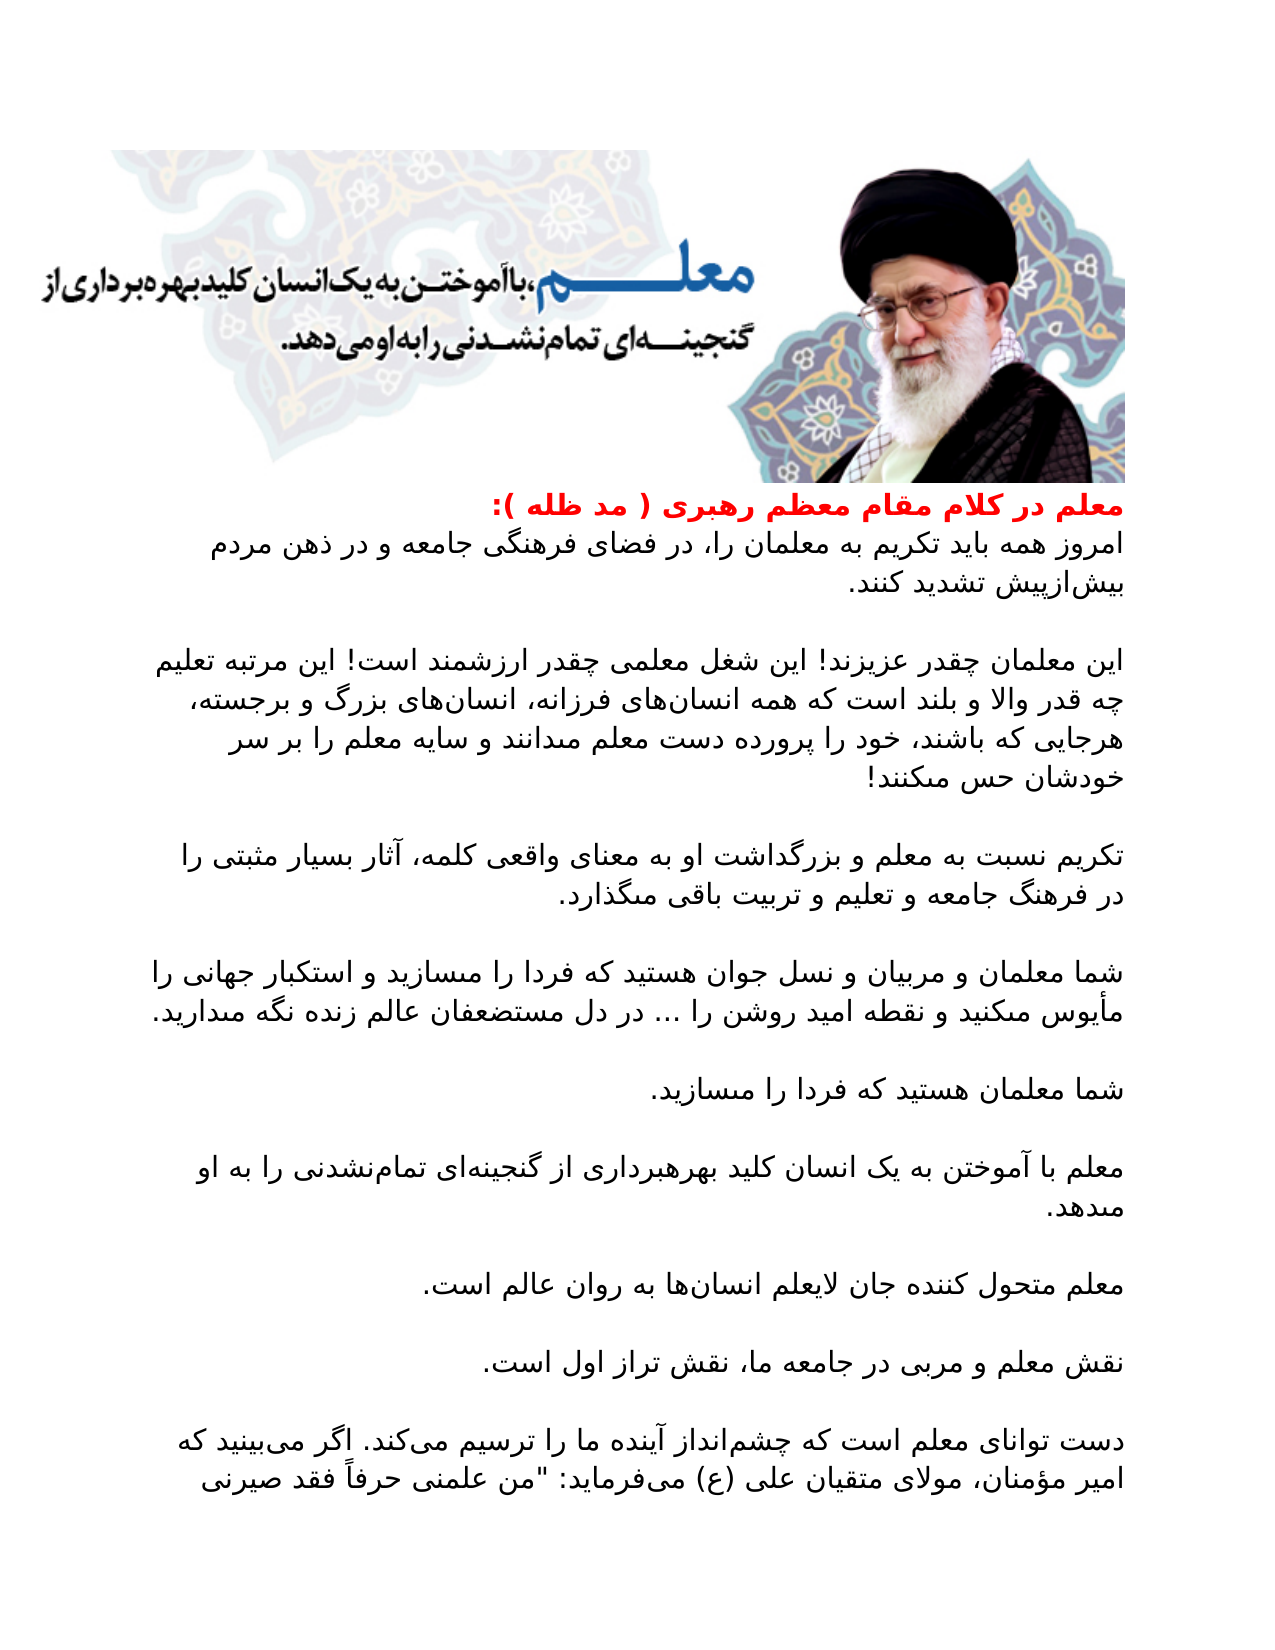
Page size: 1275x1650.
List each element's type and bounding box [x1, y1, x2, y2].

picture [15, 150, 1125, 483]
text [150, 483, 1125, 1496]
